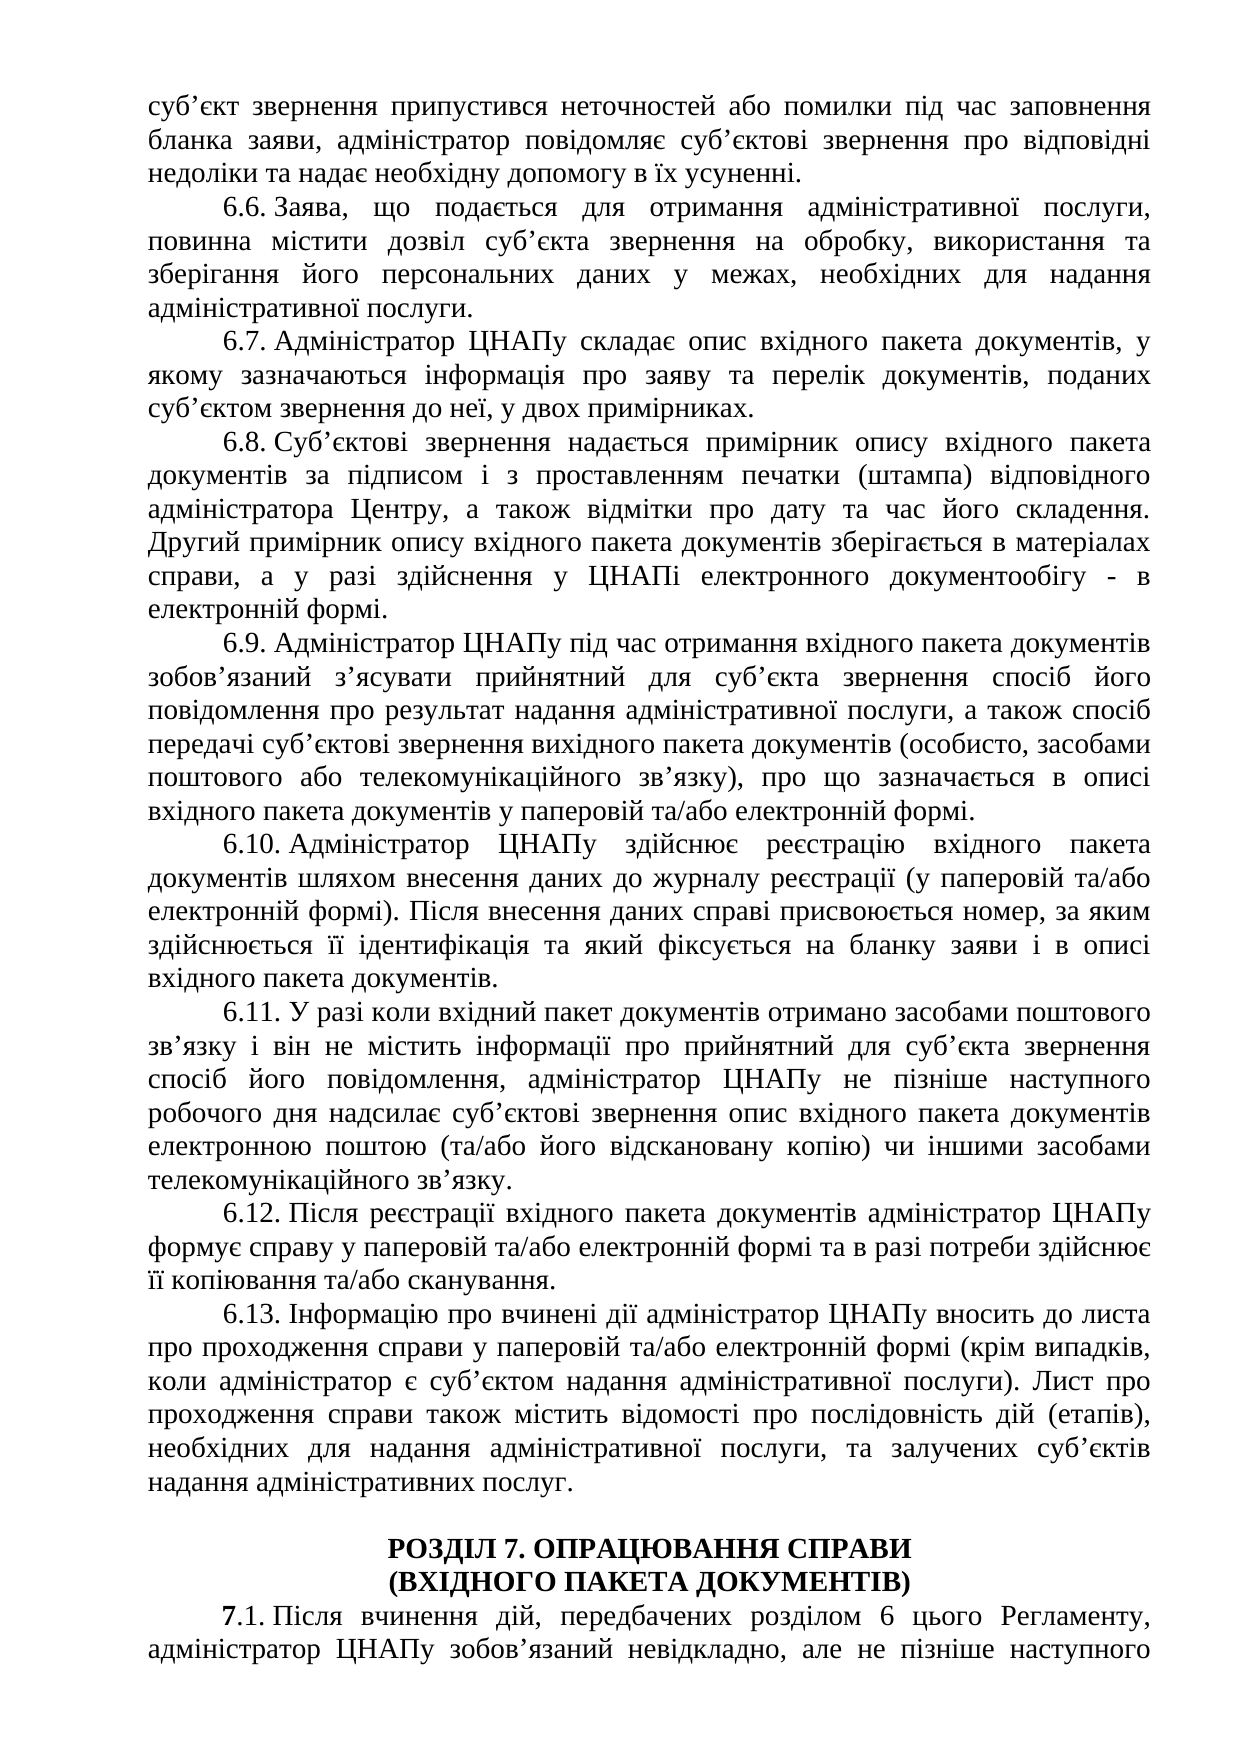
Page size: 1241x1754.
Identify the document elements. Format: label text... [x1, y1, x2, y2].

text 6.9. Адміністратор ЦНАПу під час отримання вхідного пакета документів зобов’язаний з’ясувати прийнятний для суб’єкта звернення спосіб його повідомлення про результат надання адміністративної послуги, а також спосіб передачі суб’єктові звернення вихідного пакета документів (особисто, засобами поштового або телекомунікаційного зв’язку), про що зазначається в описі вхідного пакета документів у паперовій та/або електронній формі. [148, 625, 1152, 826]
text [148, 1598, 1152, 1665]
text 6.12. Після реєстрації вхідного пакета документів адміністратор ЦНАПу формує справу у паперовій та/або електронній формі та в разі потреби здійснює її копіювання та/або сканування. [148, 1195, 1152, 1296]
text 6.7. Адміністратор ЦНАПу складає опис вхідного пакета документів, у якому зазначаються інформація про заяву та перелік документів, поданих суб’єктом звернення до неї, у двох примірниках. [148, 323, 1152, 424]
text РОЗДІЛ 7. ОПРАЦЮВАННЯ СПРАВИ [148, 1531, 1152, 1564]
text 6.8. Суб’єктові звернення надається примірник опису вхідного пакета документів за підписом і з проставленням печатки (штампа) відповідного адміністратора Центру, а також відмітки про дату та час його складення. Другий примірник опису вхідного пакета документів зберігається в матеріалах справи, а у разі здійснення у ЦНАПі електронного документообігу - в електронній формі. [148, 424, 1152, 625]
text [148, 88, 1152, 189]
text 6.10. Адміністратор ЦНАПу здійснює реєстрацію вхідного пакета документів шляхом внесення даних до журналу реєстрації (у паперовій та/або електронній формі). Після внесення даних справі присвоюється номер, за яким здійснюється її ідентифікація та який фіксується на бланку заяви і в описі вхідного пакета документів. [148, 826, 1152, 994]
text 6.13. Інформацію про вчинені дії адміністратор ЦНАПу вносить до листа про проходження справи у паперовій та/або електронній формі (крім випадків, коли адміністратор є суб’єктом надання адміністративної послуги). Лист про проходження справи також містить відомості про послідовність дій (етапів), необхідних для надання адміністративної послуги, та залучених суб’єктів надання адміністративних послуг. [148, 1296, 1152, 1497]
text 6.6. Заява, що подається для отримання адміністративної послуги, повинна містити дозвіл суб’єкта звернення на обробку, використання та зберігання його персональних даних у межах, необхідних для надання адміністративної послуги. [148, 189, 1152, 323]
text 6.11. У разі коли вхідний пакет документів отримано засобами поштового зв’язку і він не містить інформації про прийнятний для суб’єкта звернення спосіб його повідомлення, адміністратор ЦНАПу не пізніше наступного робочого дня надсилає суб’єктові звернення опис вхідного пакета документів електронною поштою (та/або його відскановану копію) чи іншими засобами телекомунікаційного зв’язку. [148, 994, 1152, 1195]
text (ВХІДНОГО ПАКЕТА ДОКУМЕНТІВ) [148, 1564, 1152, 1598]
